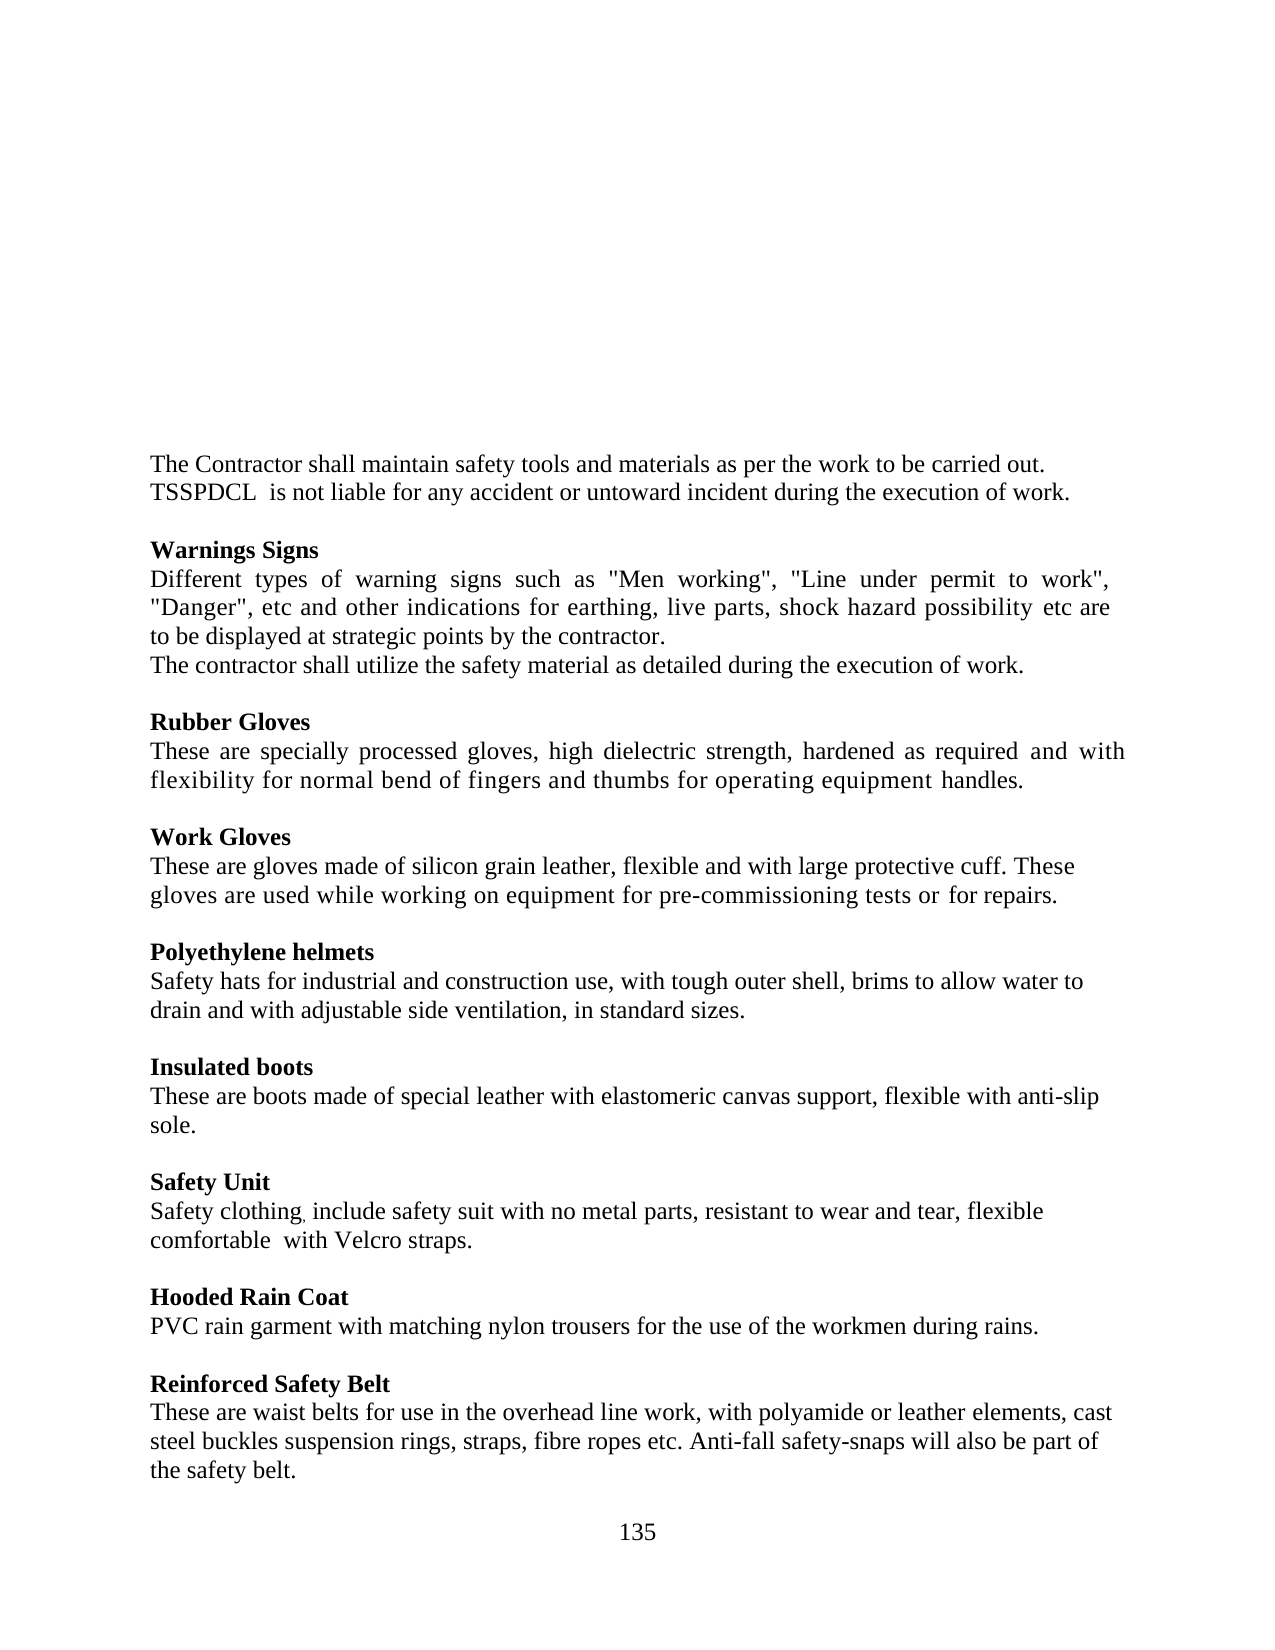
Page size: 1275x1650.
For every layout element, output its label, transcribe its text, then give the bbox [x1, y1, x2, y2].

text These are gloves made of silicon grain leather, flexible and with large protective cuff. These gloves are used while working on equipment for pre-commissioning tests or for repairs. [150, 851, 1125, 909]
text Hooded Rain Coat [150, 1282, 1125, 1311]
text Safety Unit [150, 1167, 1125, 1196]
text PVC rain garment with matching nylon trousers for the use of the workmen during rains. [150, 1311, 1125, 1340]
text These are waist belts for use in the overhead line work, with polyamide or leather elements, cast steel buckles suspension rings, straps, fibre ropes etc. Anti-fall safety-snaps will also be part of the safety belt. [150, 1397, 1125, 1484]
text TSSPDCL is not liable for any accident or untoward incident during the execution of work. [150, 477, 1125, 506]
text These are boots made of special leather with elastomeric canvas support, flexible with anti-slip sole. [150, 1081, 1125, 1139]
text Polyethylene helmets [150, 937, 1125, 966]
text The contractor shall utilize the safety material as detailed during the execution of work. [150, 650, 1125, 679]
text Safety clothing, include safety suit with no metal parts, resistant to wear and tear, flexible comfortable with Velcro straps. [150, 1196, 1125, 1254]
text Rubber Gloves [150, 707, 1125, 736]
text The Contractor shall maintain safety tools and materials as per the work to be carried out. [150, 449, 1125, 477]
text Different types of warning signs such as "Men working", "Line under permit to work", "Danger", etc and other indications for earthing, live parts, shock hazard possibility etc are to be displayed at strategic points by the contractor. [150, 564, 1110, 650]
text Insulated boots [150, 1052, 1125, 1081]
text Reinforced Safety Belt [150, 1369, 1125, 1397]
text Safety hats for industrial and construction use, with tough outer shell, brims to allow water to drain and with adjustable side ventilation, in standard sizes. [150, 966, 1125, 1024]
text Warnings Signs [150, 535, 1125, 564]
text Work Gloves [150, 822, 1125, 851]
text These are specially processed gloves, high dielectric strength, hardened as required and with flexibility for normal bend of fingers and thumbs for operating equipment handles. [150, 736, 1125, 794]
